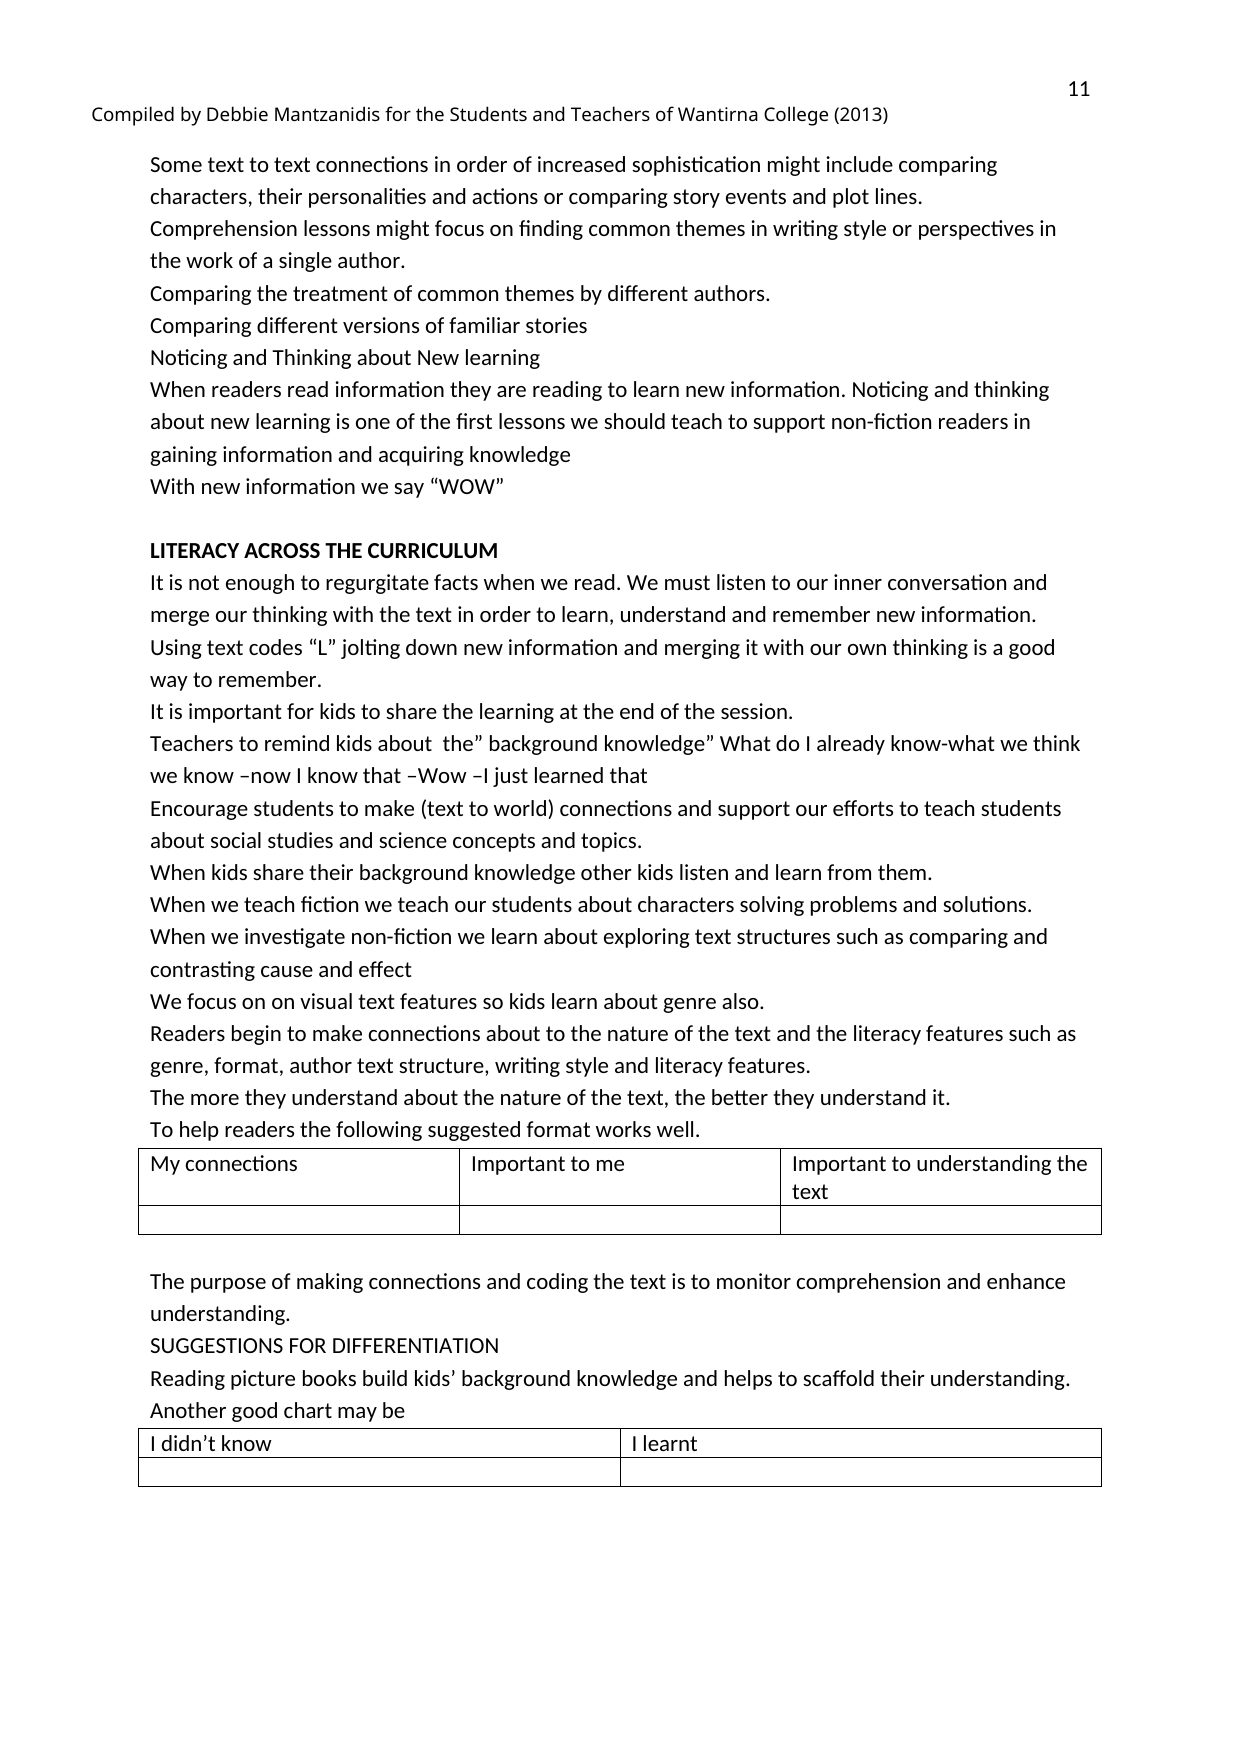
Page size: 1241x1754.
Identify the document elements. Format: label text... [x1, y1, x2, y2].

text With new information we say “WOW” [150, 472, 1090, 500]
text Comparing different versions of familiar stories [150, 311, 1090, 339]
table_cell [460, 1206, 780, 1234]
text It is important for kids to share the learning at the end of the session. [150, 697, 1090, 725]
text When kids share their background knowledge other kids listen and learn from them. [150, 858, 1090, 886]
text LITERACY ACROSS THE CURRICULUM [150, 536, 1090, 564]
text When we teach fiction we teach our students about characters solving problems and solutions. [150, 890, 1090, 918]
text Using text codes “L” jolting down new information and merging it with our own thinking is a good way to remember. [150, 633, 1090, 693]
text We focus on on visual text features so kids learn about genre also. [150, 987, 1090, 1015]
table_header Important to understanding the text [781, 1149, 1101, 1205]
table_header I didn’t know [139, 1429, 620, 1457]
table_cell [781, 1206, 1101, 1234]
text Noticing and Thinking about New learning [150, 343, 1090, 371]
text Comparing the treatment of common themes by different authors. [150, 279, 1090, 307]
table_cell [139, 1206, 459, 1234]
text The more they understand about the nature of the text, the better they understand it. [150, 1083, 1090, 1111]
text To help readers the following suggested format works well. [150, 1116, 1090, 1144]
text The purpose of making connections and coding the text is to monitor comprehension and enhance understanding. [150, 1267, 1090, 1327]
text Readers begin to make connections about to the nature of the text and the literacy features such as genre, format, author text structure, writing style and literacy features. [150, 1019, 1090, 1079]
table_cell [621, 1458, 1101, 1486]
text Comprehension lessons might focus on finding common themes in writing style or perspectives in the work of a single author. [150, 214, 1090, 274]
text It is not enough to regurgitate facts when we read. We must listen to our inner conversation and merge our thinking with the text in order to learn, understand and remember new information. [150, 568, 1090, 629]
table_header My connections [139, 1149, 459, 1205]
text Encourage students to make (text to world) connections and support our efforts to teach students about social studies and science concepts and topics. [150, 794, 1090, 854]
text Teachers to remind kids about the” background knowledge” What do I already know-what we think we know –now I know that –Wow –I just learned that [150, 729, 1090, 789]
text SUGGESTIONS FOR DIFFERENTIATION [150, 1332, 1090, 1359]
text Some text to text connections in order of increased sophistication might include comparing characters, their personalities and actions or comparing story events and plot lines. [150, 150, 1090, 210]
table_cell [139, 1458, 620, 1486]
text When we investigate non-fiction we learn about exploring text structures such as comparing and contrasting cause and effect [150, 922, 1090, 983]
text Another good chart may be [150, 1396, 1090, 1424]
text When readers read information they are reading to learn new information. Noticing and thinking about new learning is one of the first lessons we should teach to support non-fiction readers in gaining information and acquiring knowledge [150, 375, 1090, 468]
text Reading picture books build kids’ background knowledge and helps to scaffold their understanding. [150, 1364, 1090, 1392]
table_header Important to me [460, 1149, 780, 1205]
table_header I learnt [621, 1429, 1101, 1457]
